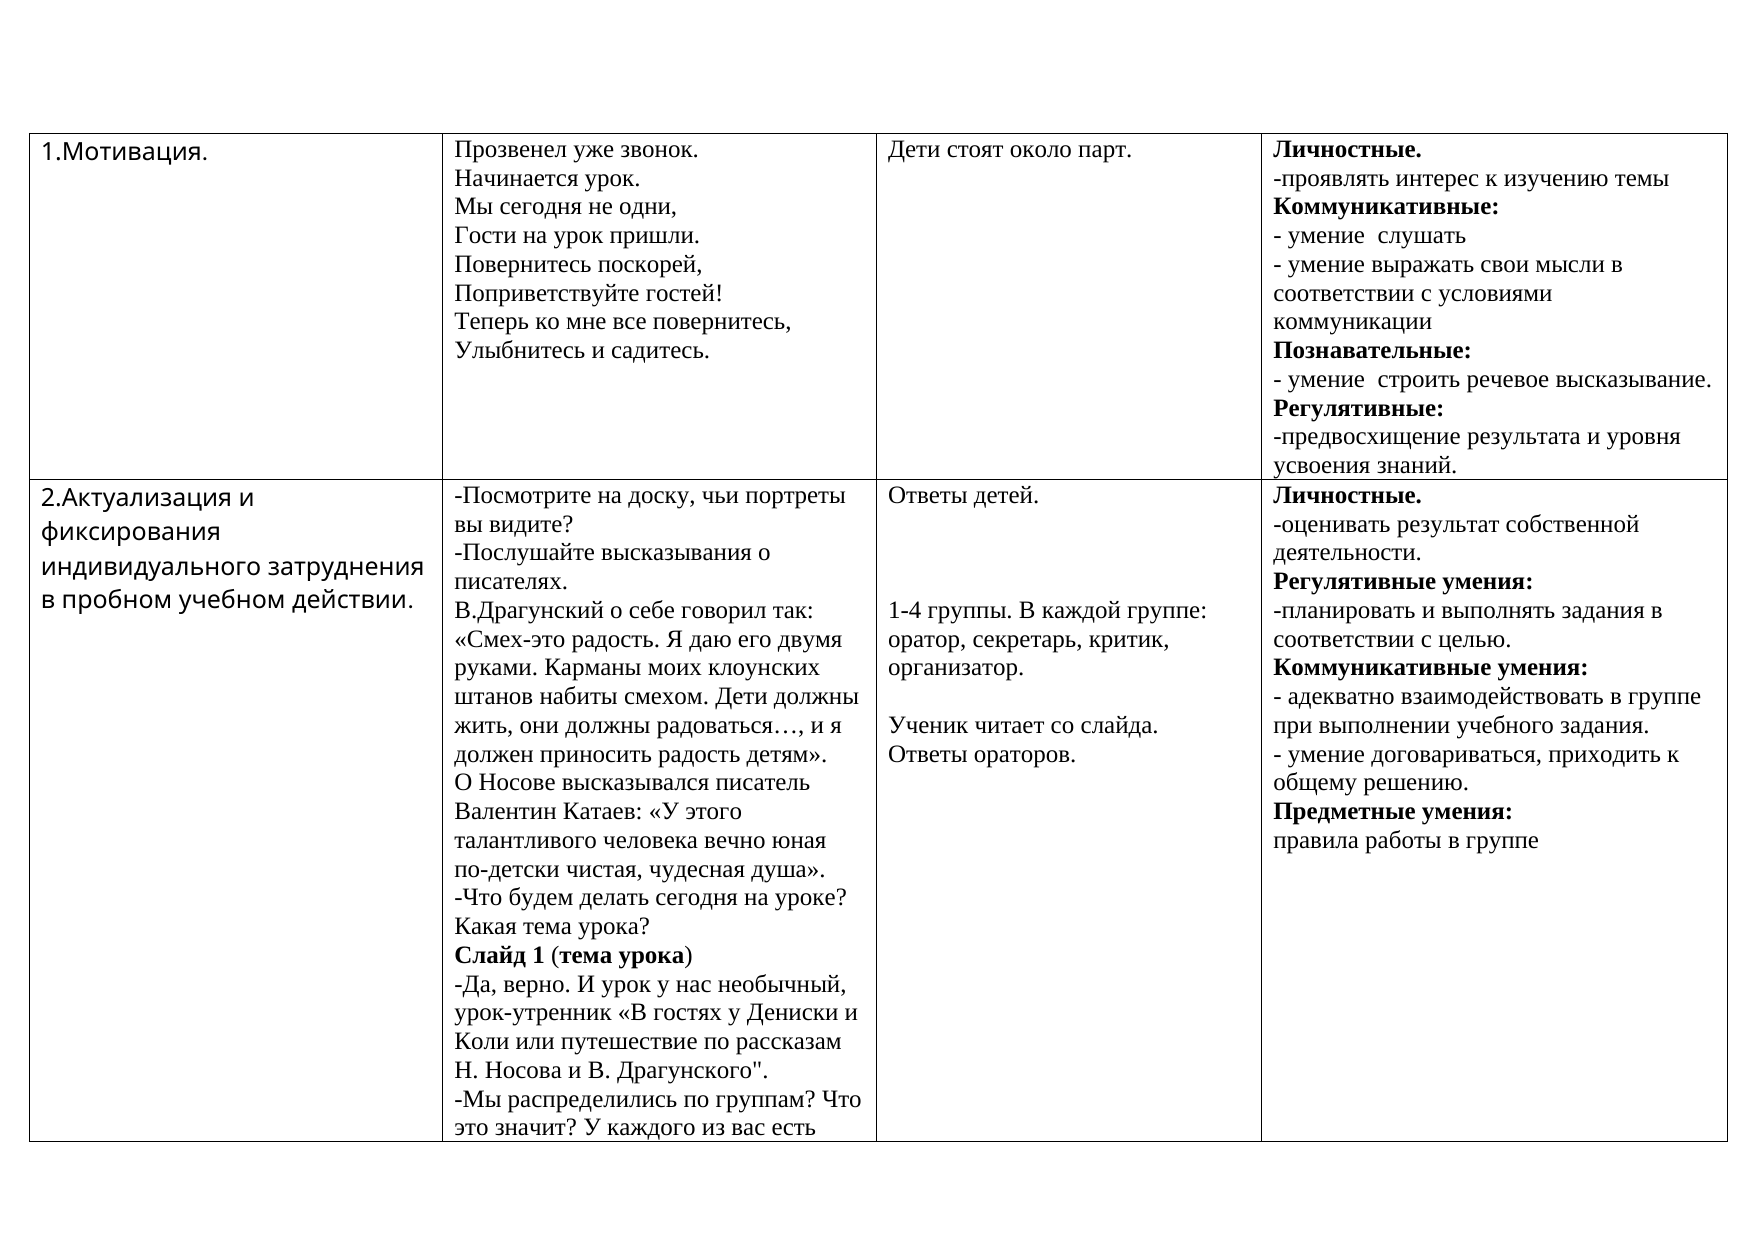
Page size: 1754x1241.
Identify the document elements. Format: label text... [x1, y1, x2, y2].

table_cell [443, 480, 876, 1141]
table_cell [1262, 480, 1727, 1141]
table_cell Дети стоят около парт. [877, 134, 1261, 479]
table_cell 1.Мотивация. [30, 134, 442, 479]
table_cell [877, 480, 1261, 1141]
table_cell Личностные. -проявлять интерес к изучению темы Коммуникативные: - умение слушать - умение выражать свои мысли в соответствии с условиями коммуникации Познавательные: - умение строить речевое высказывание. Регулятивные: -предвосхищение результата и уровня усвоения знаний. [1262, 134, 1727, 479]
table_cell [30, 480, 442, 1141]
table_cell Прозвенел уже звонок. Начинается урок. Мы сегодня не одни, Гости на урок пришли. Повернитесь поскорей, Поприветствуйте гостей! Теперь ко мне все повернитесь, Улыбнитесь и садитесь. [443, 134, 876, 479]
